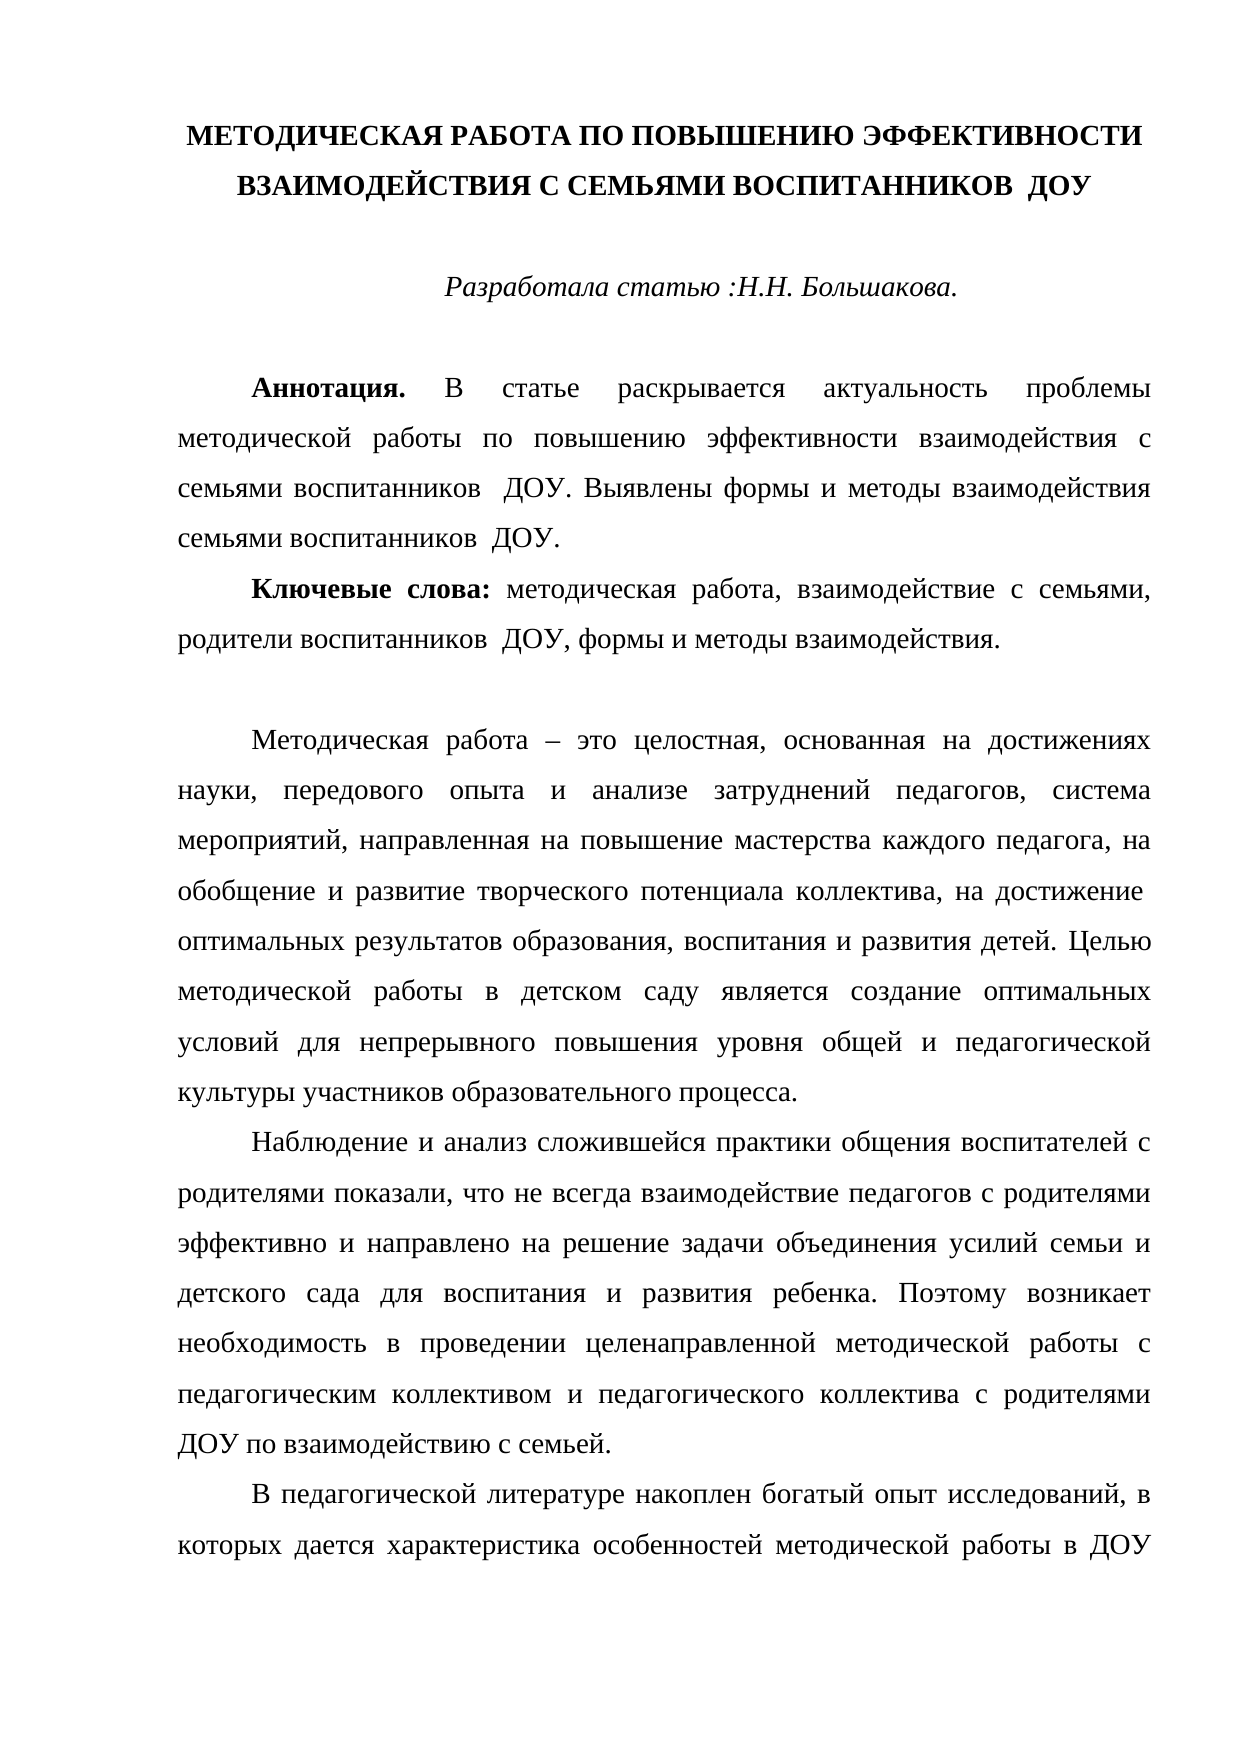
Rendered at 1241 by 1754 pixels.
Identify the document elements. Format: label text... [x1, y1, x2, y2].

text Ключевые слова: методическая работа, взаимодействие с семьями, родители воспитанников ДОУ, формы и методы взаимодействия. [177, 571, 1152, 655]
text Аннотация. В статье раскрывается актуальность проблемы методической работы по повышению эффективности взаимодействия с семьями воспитанников ДОУ. Выявлены формы и методы взаимодействия семьями воспитанников ДОУ. [177, 370, 1152, 554]
text Наблюдение и анализ сложившейся практики общения воспитателей с родителями показали, что не всегда взаимодействие педагогов с родителями эффективно и направлено на решение задачи объединения усилий семьи и детского сада для воспитания и развития ребенка. Поэтому возникает необходимость в проведении целенаправленной методической работы с педагогическим коллективом и педагогического коллектива с родителями ДОУ по взаимодействию с семьей. [177, 1124, 1152, 1460]
text Разработала статью :Н.Н. Большакова. [177, 269, 1152, 303]
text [177, 1477, 1152, 1560]
text методическая работа по повышению эффективности взаимодействия с семьями воспитанников ДОУ [177, 118, 1152, 202]
text Методическая работа – это целостная, основанная на достижениях науки, передового опыта и анализе затруднений педагогов, система мероприятий, направленная на повышение мастерства каждого педагога, на обобщение и развитие творческого потенциала коллектива, на достижение оптимальных результатов образования, воспитания и развития детей. Целью методической работы в детском саду является создание оптимальных условий для непрерывного повышения уровня общей и педагогической культуры участников образовательного процесса. [177, 722, 1152, 1108]
